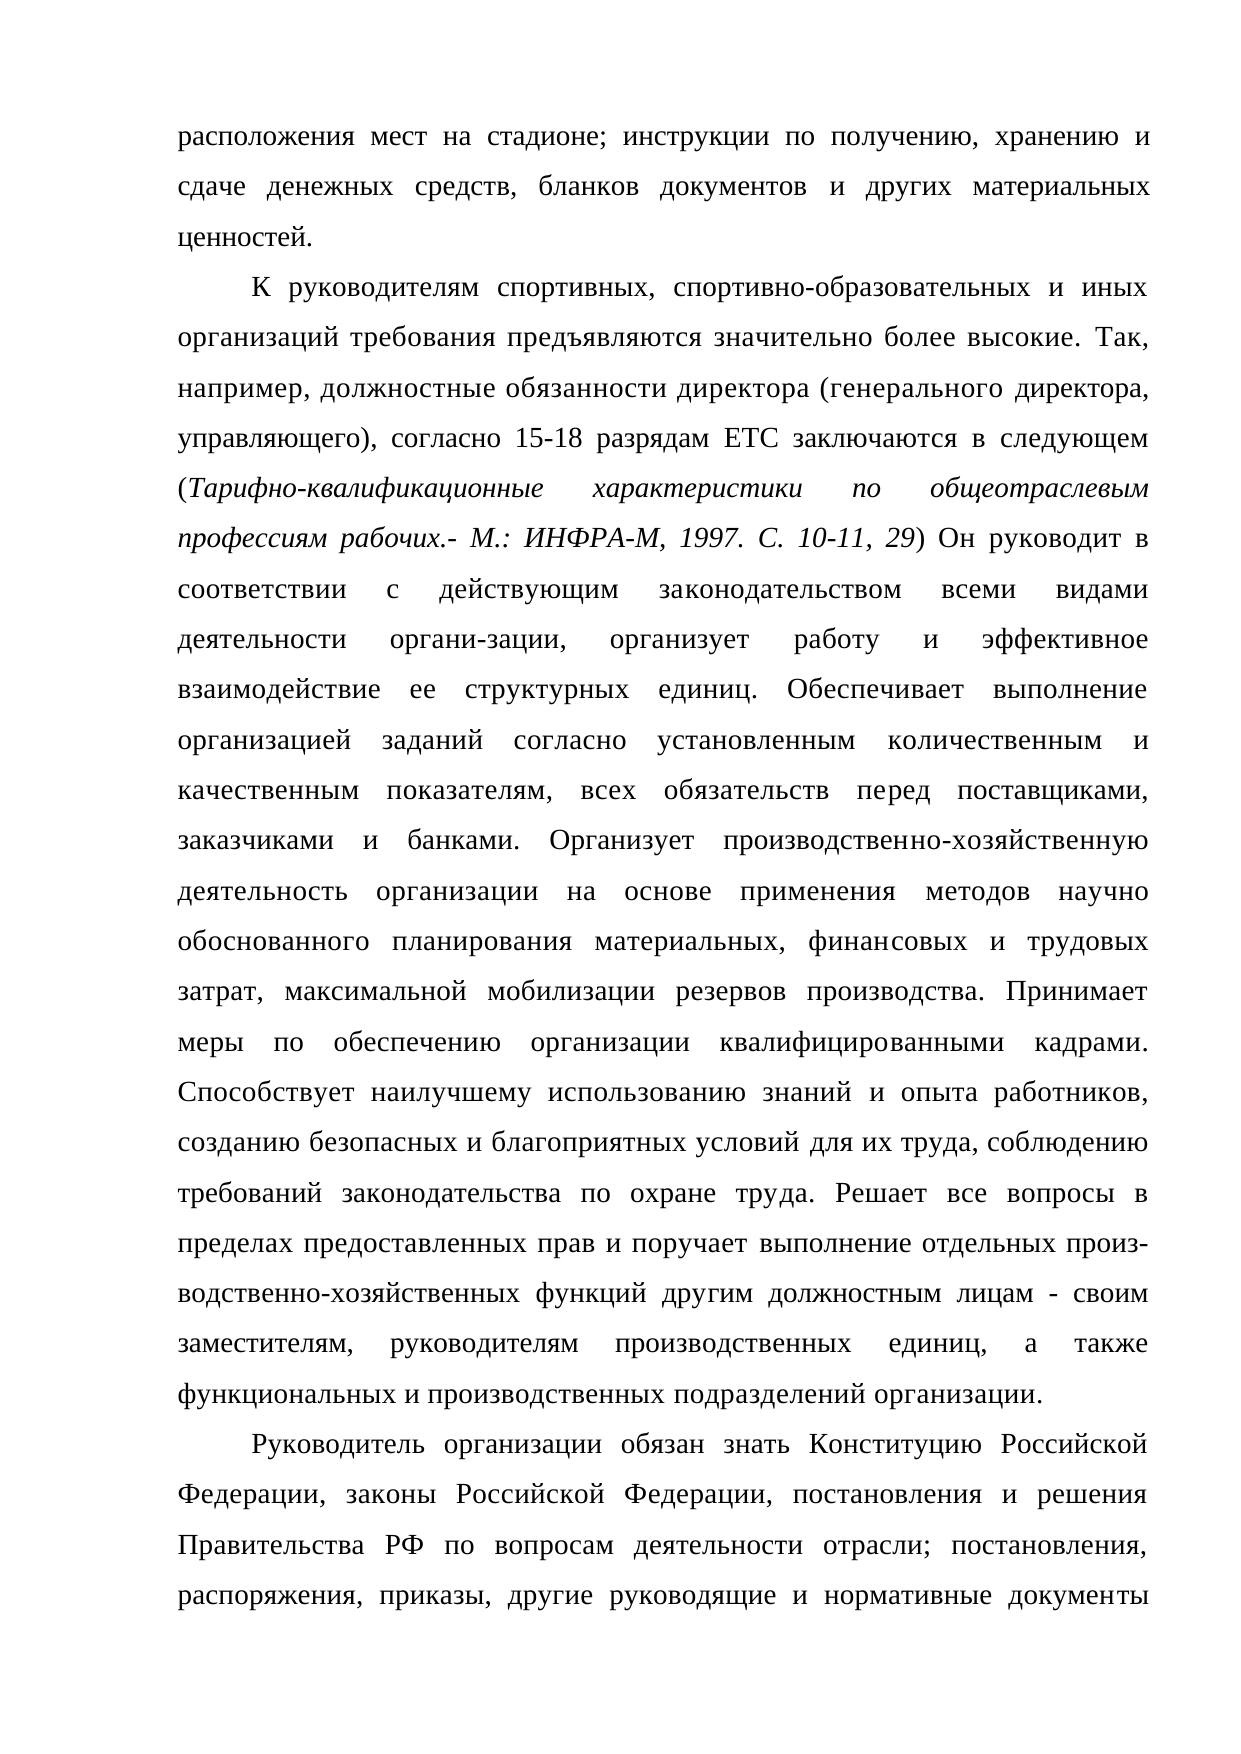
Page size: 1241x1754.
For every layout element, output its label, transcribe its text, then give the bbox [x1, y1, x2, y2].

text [177, 118, 1151, 252]
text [177, 1426, 1149, 1611]
text К руководителям спортивных, спортивно-образовательных и иных организаций требования предъявляются значительно более высокие. Так, например, должностные обязанности директора (генерального директора, управляющего), согласно 15-18 разрядам ETC заключаются в следующем (Тарифно-квалификационные характеристики по общеотраслевым профессиям рабочих.- М.: ИНФРА-М, 1997. С. 10-11, 29) Он руководит в соответствии с действующим законодательством всеми видами деятельности органи-зации, организует работу и эффективное взаимодействие ее структурных единиц. Обеспечивает выполнение организацией заданий согласно установленным количественным и качественным показателям, всех обязательств перед поставщиками, заказчиками и банками. Организует производственно-хозяйственную деятельность организации на основе применения методов научно обоснованного планирования материальных, финансовых и трудовых затрат, максимальной мобилизации резервов производства. Принимает меры по обеспечению организации квалифицированными кадрами. Способствует наилучшему использованию знаний и опыта работников, созданию безопасных и благоприятных условий для их труда, соблюдению требований законодательства по охране труда. Решает все вопросы в пределах предоставленных прав и поручает выполнение отдельных произ-водственно-хозяйственных функций другим должностным лицам - своим заместителям, руководителям производственных единиц, а также функциональных и производственных подразделений организации. [177, 269, 1149, 1409]
